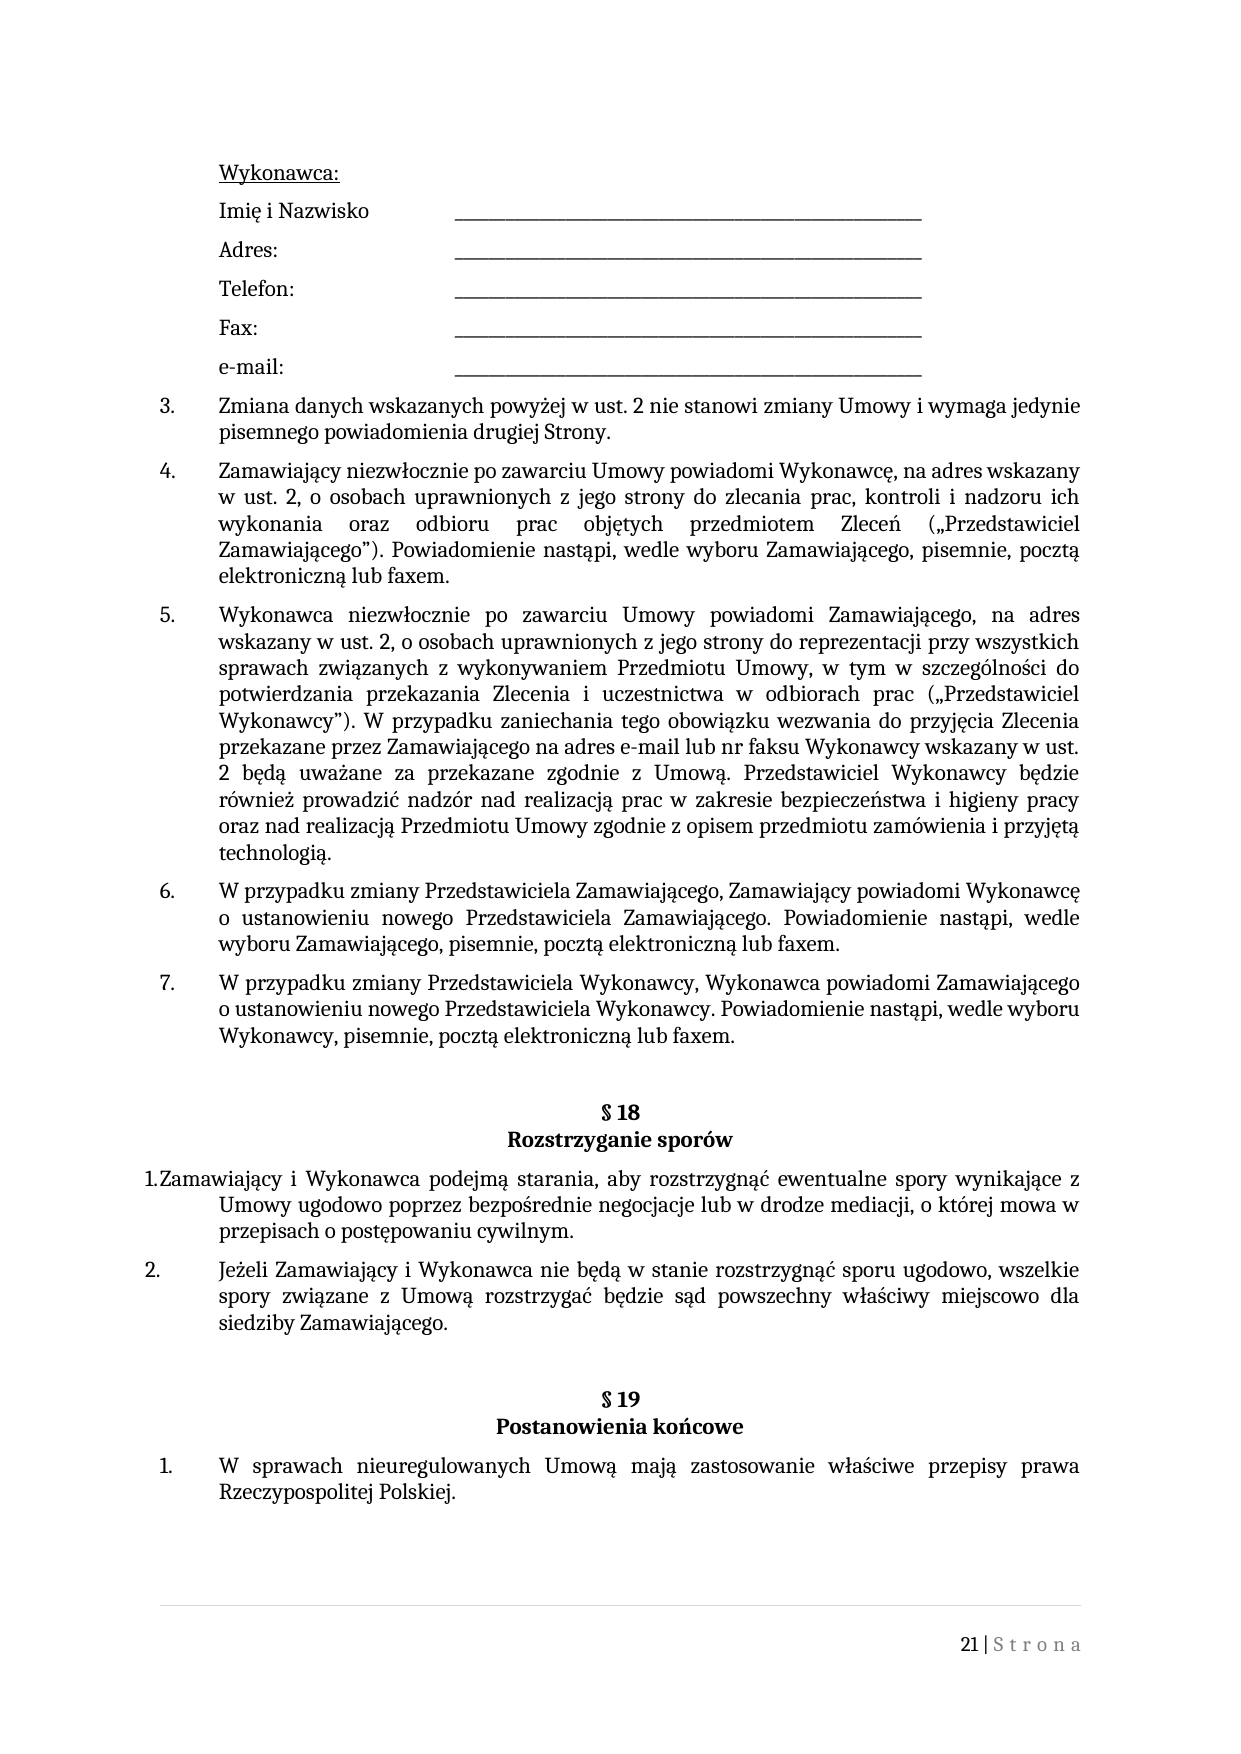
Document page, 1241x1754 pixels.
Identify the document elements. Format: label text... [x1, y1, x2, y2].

text Imię i Nazwisko _______________________________________________________ [218, 198, 1081, 225]
text § 18 Rozstrzyganie sporów [159, 1100, 1081, 1153]
list Zamawiający i Wykonawca podejmą starania, aby rozstrzygnąć ewentualne spory wynikające z Umowy ugodowo poprzez bezpośrednie negocjacje lub w drodze mediacji, o której mowa w przepisach o postępowaniu cywilnym. [145, 1165, 1081, 1244]
list Zamawiający niezwłocznie po zawarciu Umowy powiadomi Wykonawcę, na adres wskazany w ust. 2, o osobach uprawnionych z jego strony do zlecania prac, kontroli i nadzoru ich wykonania oraz odbioru prac objętych przedmiotem Zleceń („Przedstawiciel Zamawiającego”). Powiadomienie nastąpi, wedle wyboru Zamawiającego, pisemnie, pocztą elektroniczną lub faxem. [159, 458, 1081, 589]
text Telefon: _______________________________________________________ [218, 276, 1081, 302]
list Jeżeli Zamawiający i Wykonawca nie będą w stanie rozstrzygnąć sporu ugodowo, wszelkie spory związane z Umową rozstrzygać będzie sąd powszechny właściwy miejscowo dla siedziby Zamawiającego. [145, 1257, 1081, 1336]
text e-mail: _______________________________________________________ [218, 354, 1081, 380]
list Zmiana danych wskazanych powyżej w ust. 2 nie stanowi zmiany Umowy i wymaga jedynie pisemnego powiadomienia drugiej Strony. [159, 393, 1081, 445]
text § 19 Postanowienia końcowe [159, 1387, 1081, 1440]
list W przypadku zmiany Przedstawiciela Zamawiającego, Zamawiający powiadomi Wykonawcę o ustanowieniu nowego Przedstawiciela Zamawiającego. Powiadomienie nastąpi, wedle wyboru Zamawiającego, pisemnie, pocztą elektroniczną lub faxem. [159, 878, 1081, 957]
text Wykonawca: [218, 159, 1081, 186]
list Wykonawca niezwłocznie po zawarciu Umowy powiadomi Zamawiającego, na adres wskazany w ust. 2, o osobach uprawnionych z jego strony do reprezentacji przy wszystkich sprawach związanych z wykonywaniem Przedmiotu Umowy, w tym w szczególności do potwierdzania przekazania Zlecenia i uczestnictwa w odbiorach prac („Przedstawiciel Wykonawcy”). W przypadku zaniechania tego obowiązku wezwania do przyjęcia Zlecenia przekazane przez Zamawiającego na adres e-mail lub nr faksu Wykonawcy wskazany w ust. 2 będą uważane za przekazane zgodnie z Umową. Przedstawiciel Wykonawcy będzie również prowadzić nadzór nad realizacją prac w zakresie bezpieczeństwa i higieny pracy oraz nad realizacją Przedmiotu Umowy zgodnie z opisem przedmiotu zamówienia i przyjętą technologią. [159, 602, 1081, 866]
text Fax: _______________________________________________________ [218, 315, 1081, 341]
list W przypadku zmiany Przedstawiciela Wykonawcy, Wykonawca powiadomi Zamawiającego o ustanowieniu nowego Przedstawiciela Wykonawcy. Powiadomienie nastąpi, wedle wyboru Wykonawcy, pisemnie, pocztą elektroniczną lub faxem. [159, 970, 1081, 1049]
text Adres: _______________________________________________________ [218, 237, 1081, 263]
list W sprawach nieuregulowanych Umową mają zastosowanie właściwe przepisy prawa Rzeczypospolitej Polskiej. [159, 1452, 1081, 1505]
